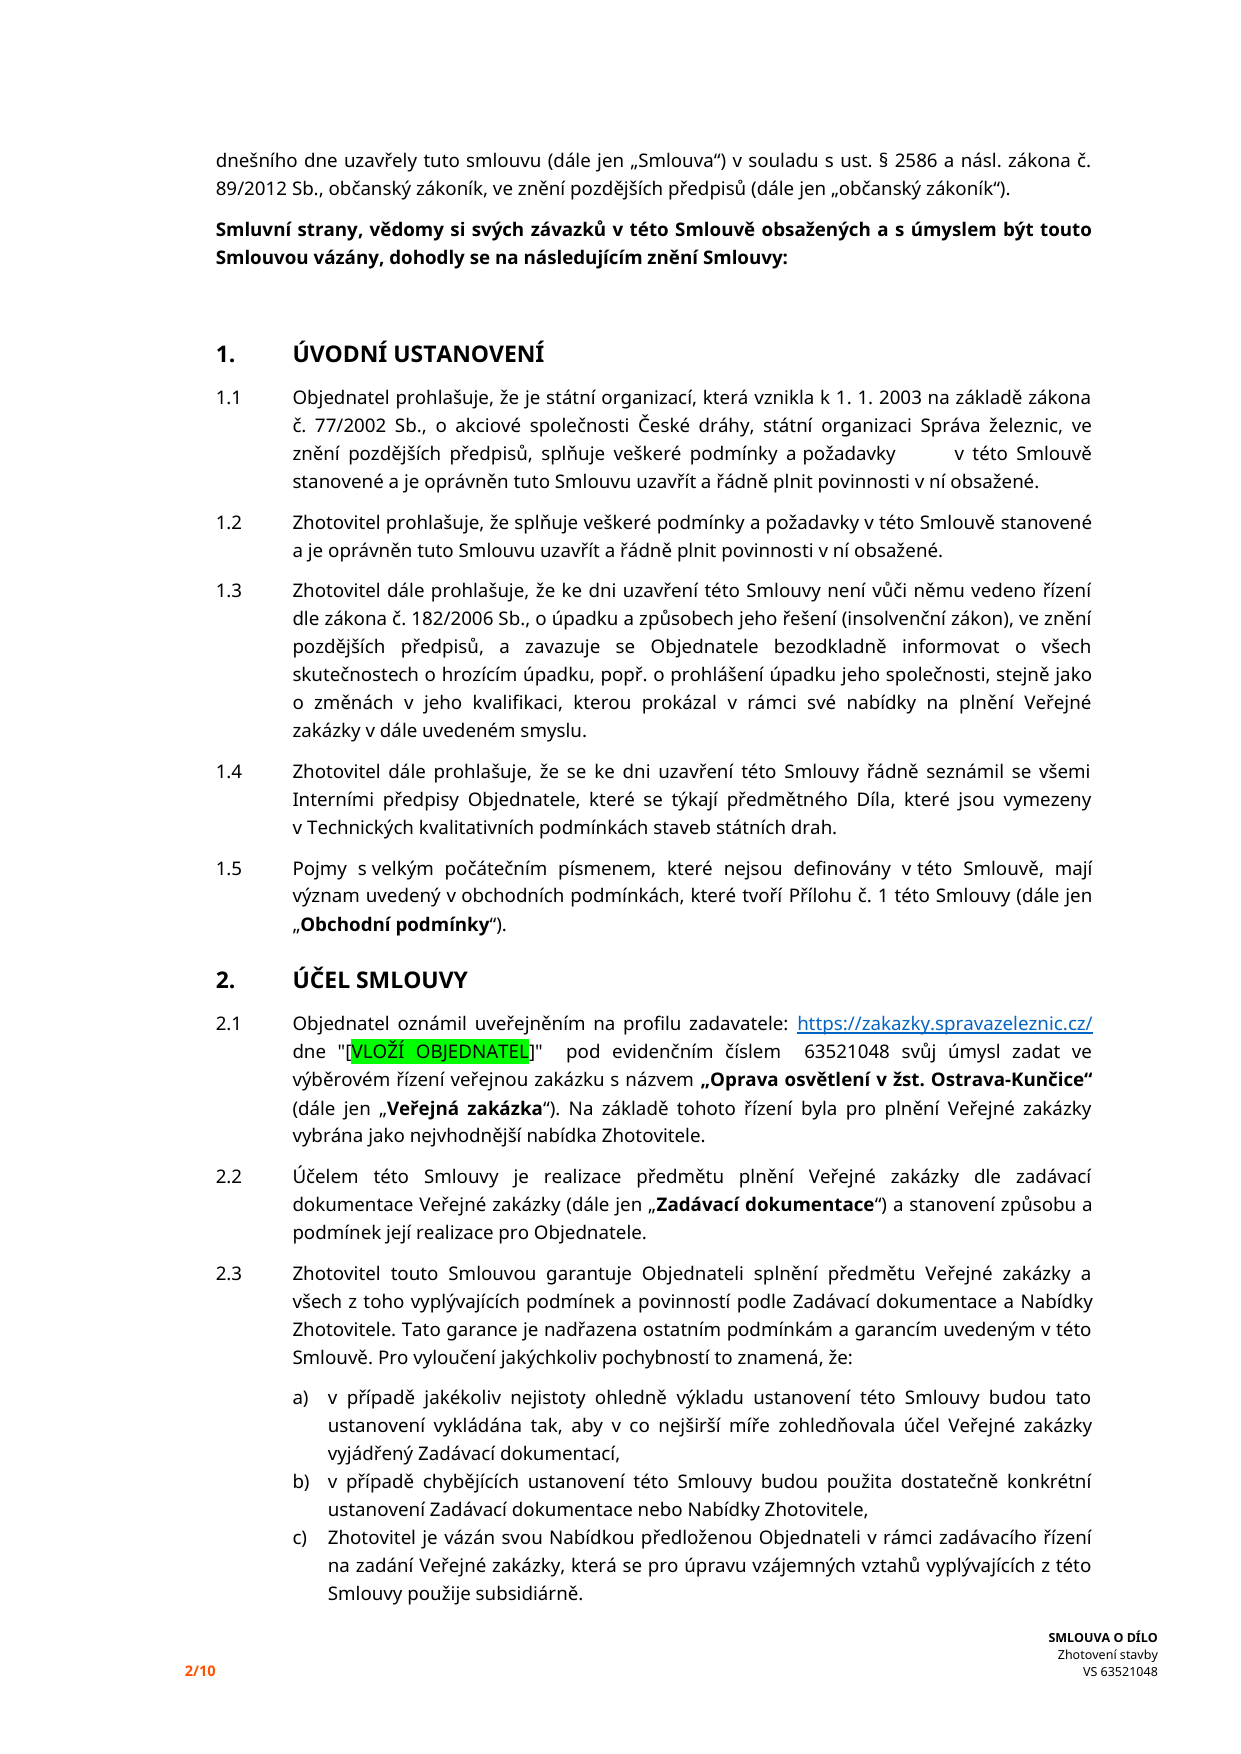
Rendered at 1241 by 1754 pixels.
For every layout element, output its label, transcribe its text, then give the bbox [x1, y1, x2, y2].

text Zhotovitel touto Smlouvou garantuje Objednateli splnění předmětu Veřejné zakázky a všech z toho vyplývajících podmínek a povinností podle Zadávací dokumentace a Nabídky Zhotovitele. Tato garance je nadřazena ostatním podmínkám a garancím uvedeným v této Smlouvě. Pro vyloučení jakýchkoliv pochybností to znamená, že: [216, 1260, 1093, 1369]
text dnešního dne uzavřely tuto smlouvu (dále jen „Smlouva“) v souladu s ust. § 2586 a násl. zákona č. 89/2012 Sb., občanský zákoník, ve znění pozdějších předpisů (dále jen „občanský zákoník“). [216, 147, 1093, 201]
text Smluvní strany, vědomy si svých závazků v této Smlouvě obsažených a s úmyslem být touto Smlouvou vázány, dohodly se na následujícím znění Smlouvy: [216, 216, 1093, 269]
text Zhotovitel je vázán svou Nabídkou předloženou Objednateli v rámci zadávacího řízení na zadání Veřejné zakázky, která se pro úpravu vzájemných vztahů vyplývajících z této Smlouvy použije subsidiárně. [292, 1524, 1093, 1606]
text Objednatel oznámil uveřejněním na profilu zadavatele: https://zakazky.spravazeleznic.cz/ dne "[VLOŽÍ OBJEDNATEL]" pod evidenčním číslem 63521048 svůj úmysl zadat ve výběrovém řízení veřejnou zakázku s názvem „Oprava osvětlení v žst. Ostrava-Kunčice“ (dále jen „Veřejná zakázka“). Na základě tohoto řízení byla pro plnění Veřejné zakázky vybrána jako nejvhodnější nabídka Zhotovitele. [216, 1011, 1093, 1148]
text Objednatel prohlašuje, že je státní organizací, která vznikla k 1. 1. 2003 na základě zákona č. 77/2002 Sb., o akciové společnosti České dráhy, státní organizaci Správa železnic, ve znění pozdějších předpisů, splňuje veškeré podmínky a požadavky v této Smlouvě stanovené a je oprávněn tuto Smlouvu uzavřít a řádně plnit povinnosti v ní obsažené. [216, 384, 1093, 494]
text v případě jakékoliv nejistoty ohledně výkladu ustanovení této Smlouvy budou tato ustanovení vykládána tak, aby v co nejširší míře zohledňovala účel Veřejné zakázky vyjádřený Zadávací dokumentací, [292, 1384, 1093, 1466]
text Zhotovitel dále prohlašuje, že ke dni uzavření této Smlouvy není vůči němu vedeno řízení dle zákona č. 182/2006 Sb., o úpadku a způsobech jeho řešení (insolvenční zákon), ve znění pozdějších předpisů, a zavazuje se Objednatele bezodkladně informovat o všech skutečnostech o hrozícím úpadku, popř. o prohlášení úpadku jeho společnosti, stejně jako o změnách v jeho kvalifikaci, kterou prokázal v rámci své nabídky na plnění Veřejné zakázky v dále uvedeném smyslu. [216, 578, 1093, 743]
text v případě chybějících ustanovení této Smlouvy budou použita dostatečně konkrétní ustanovení Zadávací dokumentace nebo Nabídky Zhotovitele, [292, 1468, 1093, 1522]
text ÚČEL SMLOUVY [216, 964, 1093, 995]
text Zhotovitel dále prohlašuje, že se ke dni uzavření této Smlouvy řádně seznámil se všemi Interními předpisy Objednatele, které se týkají předmětného Díla, které jsou vymezeny v Technických kvalitativních podmínkách staveb státních drah. [216, 758, 1093, 840]
text Zhotovitel prohlašuje, že splňuje veškeré podmínky a požadavky v této Smlouvě stanovené a je oprávněn tuto Smlouvu uzavřít a řádně plnit povinnosti v ní obsažené. [216, 509, 1093, 563]
text ÚVODNÍ USTANOVENÍ [216, 338, 1093, 369]
text Pojmy s velkým počátečním písmenem, které nejsou definovány v této Smlouvě, mají význam uvedený v obchodních podmínkách, které tvoří Přílohu č. 1 této Smlouvy (dále jen „Obchodní podmínky“). [216, 855, 1093, 936]
text Účelem této Smlouvy je realizace předmětu plnění Veřejné zakázky dle zadávací dokumentace Veřejné zakázky (dále jen „Zadávací dokumentace“) a stanovení způsobu a podmínek její realizace pro Objednatele. [216, 1163, 1093, 1245]
